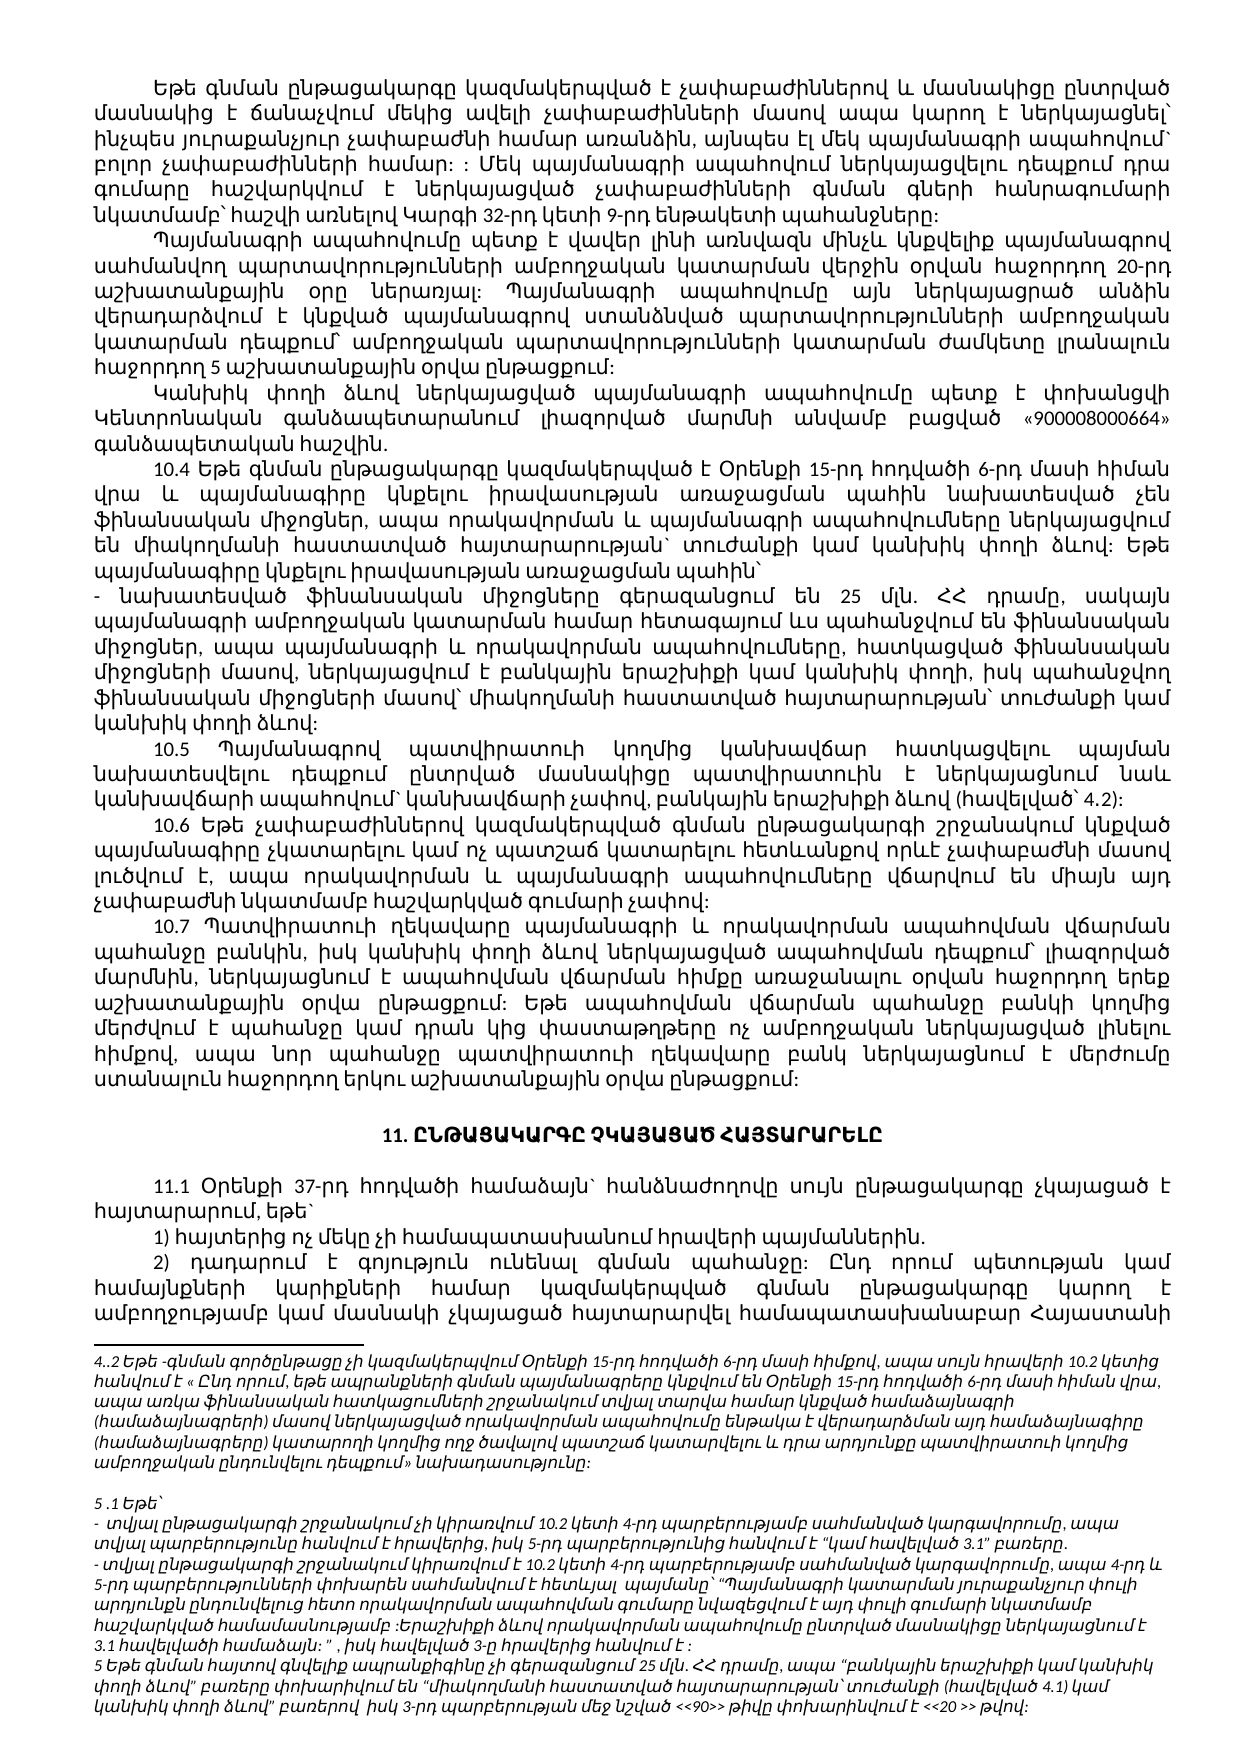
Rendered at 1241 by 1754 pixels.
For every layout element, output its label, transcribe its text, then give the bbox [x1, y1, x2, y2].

text 10.6 Եթե չափաբաժիններով կազմակերպված գնման ընթացակարգի շրջանակում կնքված պայմանագիրը չկատարելու կամ ոչ պատշաճ կատարելու հետևանքով որևէ չափաբաժնի մասով լուծվում է, ապա որակավորման և պայմանագրի ապահովումները վճարվում են միայն այդ չափաբաժնի նկատմամբ հաշվարկված գումարի չափով: [94, 812, 1171, 914]
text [94, 1249, 1171, 1326]
text 11. ԸՆԹԱՑԱԿԱՐԳԸ ՉԿԱՅԱՑԱԾ ՀԱՅՏԱՐԱՐԵԼԸ [94, 1122, 1171, 1148]
text 11.1 Օրենքի 37-րդ հոդվածի համաձայն` հանձնաժողովը սույն ընթացակարգը չկայացած է հայտարարում, եթե` [94, 1173, 1171, 1224]
text Կանխիկ փողի ձևով ներկայացված պայմանագրի ապահովումը պետք է փոխանցվի Կենտրոնական գանձապետարանում լիազորված մարմնի անվամբ բացված «900008000664» գանձապետական հաշվին. [94, 380, 1171, 456]
text - նախատեսված ֆինանսական միջոցները գերազանցում են 25 մլն. ՀՀ դրամը, սակայն պայմանագրի ամբողջական կատարման համար հետագայում ևս պահանջվում են ֆինանսական միջոցներ, ապա պայմանագրի և որակավորման ապահովումները, հատկացված ֆինանսական միջոցների մասով, ներկայացվում է բանկային երաշխիքի կամ կանխիկ փողի, իսկ պահանջվող ֆինանսական միջոցների մասով՝ միակողմանի հաստատված հայտարարության՝ տուժանքի կամ կանխիկ փողի ձևով: [94, 583, 1171, 736]
text 10.4 Եթե գնման ընթացակարգը կազմակերպված է Օրենքի 15-րդ հոդվածի 6-րդ մասի հիման վրա և պայմանագիրը կնքելու իրավասության առաջացման պահին նախատեսված չեն ֆինանսական միջոցներ, ապա որակավորման և պայմանագրի ապահովումները ներկայացվում են միակողմանի հաստատված հայտարարության` տուժանքի կամ կանխիկ փողի ձևով: Եթե պայմանագիրը կնքելու իրավասության առաջացման պահին՝ [94, 456, 1171, 583]
text Եթե գնման ընթացակարգը կազմակերպված է չափաբաժիններով և մասնակիցը ընտրված մասնակից է ճանաչվում մեկից ավելի չափաբաժինների մասով ապա կարող է ներկայացնել՝ ինչպես յուրաքանչյուր չափաբաժնի համար առանձին, այնպես էլ մեկ պայմանագրի ապահովում` բոլոր չափաբաժինների համար: : Մեկ պայմանագրի ապահովում ներկայացվելու դեպքում դրա գումարը հաշվարկվում է ներկայացված չափաբաժինների գնման գների հանրագումարի նկատմամբ՝ հաշվի առնելով Կարգի 32-րդ կետի 9-րդ ենթակետի պահանջները: [94, 75, 1171, 227]
text 1) հայտերից ոչ մեկը չի համապատասխանում հրավերի պայմաններին. [94, 1224, 1171, 1249]
text 10.5 Պայմանագրով պատվիրատուի կողմից կանխավճար հատկացվելու պայման նախատեսվելու դեպքում ընտրված մասնակիցը պատվիրատուին է ներկայացնում նաև կանխավճարի ապահովում` կանխավճարի չափով, բանկային երաշխիքի ձևով (հավելված՝ 4․2): [94, 736, 1171, 812]
text Պայմանագրի ապահովումը պետք է վավեր լինի առնվազն մինչև կնքվելիք պայմանագրով սահմանվող պարտավորությունների ամբողջական կատարման վերջին օրվան հաջորդող 20-րդ աշխատանքային օրը ներառյալ: Պայմանագրի ապահովումը այն ներկայացրած անձին վերադարձվում է կնքված պայմանագրով ստանձնված պարտավորությունների ամբողջական կատարման դեպքում՝ ամբողջական պարտավորությունների կատարման ժամկետը լրանալուն հաջորդող 5 աշխատանքային օրվա ընթացքում: [94, 227, 1171, 380]
text 10.7 Պատվիրատուի ղեկավարը պայմանագրի և որակավորման ապահովման վճարման պահանջը բանկին, իսկ կանխիկ փողի ձևով ներկայացված ապահովման դեպքում՝ լիազորված մարմնին, ներկայացնում է ապահովման վճարման հիմքը առաջանալու օրվան հաջորդող երեք աշխատանքային օրվա ընթացքում: Եթե ապահովման վճարման պահանջը բանկի կողմից մերժվում է պահանջը կամ դրան կից փաստաթղթերը ոչ ամբողջական ներկայացված լինելու հիմքով, ապա նոր պահանջը պատվիրատուի ղեկավարը բանկ ներկայացնում է մերժումը ստանալուն հաջորդող երկու աշխատանքային օրվա ընթացքում: [94, 914, 1171, 1092]
